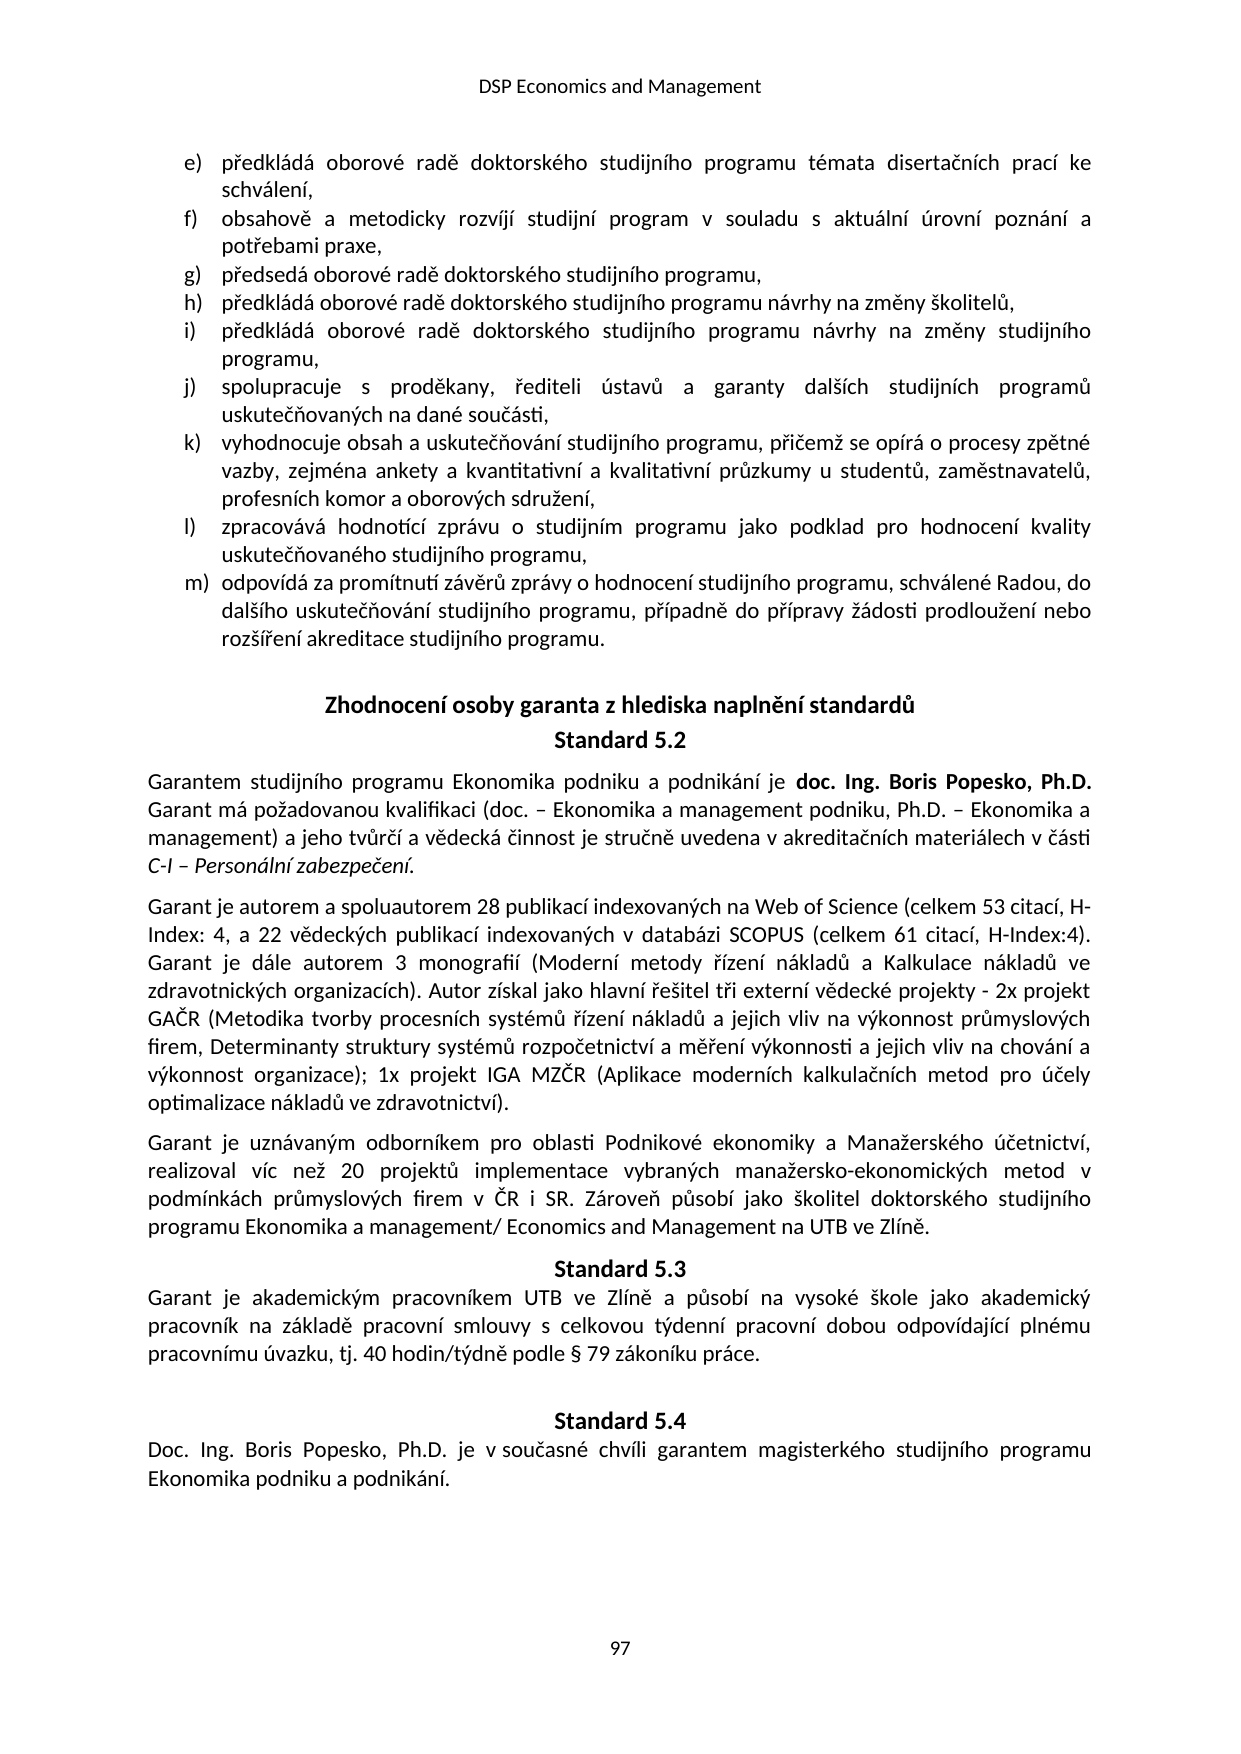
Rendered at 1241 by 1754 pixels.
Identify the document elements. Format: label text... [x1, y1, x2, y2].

text Doc. Ing. Boris Popesko, Ph.D. je v současné chvíli garantem magisterkého studijního programu Ekonomika podniku a podnikání. [148, 1436, 1093, 1492]
subtitle Standard 5.4 [148, 1405, 1093, 1436]
text Garantem studijního programu Ekonomika podniku a podnikání je doc. Ing. Boris Popesko, Ph.D. Garant má požadovanou kvalifikaci (doc. – Ekonomika a management podniku, Ph.D. – Ekonomika a management) a jeho tvůrčí a vědecká činnost je stručně uvedena v akreditačních materiálech v části C-I – Personální zabezpečení. [148, 767, 1093, 879]
list předsedá oborové radě doktorského studijního programu, [184, 260, 1093, 288]
text Garant je uznávaným odborníkem pro oblasti Podnikové ekonomiky a Manažerského účetnictví, realizoval víc než 20 projektů implementace vybraných manažersko-ekonomických metod v podmínkách průmyslových firem v ČR i SR. Zároveň působí jako školitel doktorského studijního programu Ekonomika a management/ Economics and Management na UTB ve Zlíně. [148, 1128, 1093, 1241]
list zpracovává hodnotící zprávu o studijním programu jako podklad pro hodnocení kvality uskutečňovaného studijního programu, [184, 512, 1093, 568]
text Garant je akademickým pracovníkem UTB ve Zlíně a působí na vysoké škole jako akademický pracovník na základě pracovní smlouvy s celkovou týdenní pracovní dobou odpovídající plnému pracovnímu úvazku, tj. 40 hodin/týdně podle § 79 zákoníku práce. [148, 1283, 1093, 1368]
list obsahově a metodicky rozvíjí studijní program v souladu s aktuální úrovní poznání a potřebami praxe, [184, 204, 1093, 260]
list předkládá oborové radě doktorského studijního programu návrhy na změny studijního programu, [184, 316, 1093, 372]
list odpovídá za promítnutí závěrů zprávy o hodnocení studijního programu, schválené Radou, do dalšího uskutečňování studijního programu, případně do přípravy žádosti prodloužení nebo rozšíření akreditace studijního programu. [184, 568, 1093, 652]
subtitle Zhodnocení osoby garanta z hlediska naplnění standardů [148, 689, 1093, 720]
text Garant je autorem a spoluautorem 28 publikací indexovaných na Web of Science (celkem 53 citací, H-Index: 4, a 22 vědeckých publikací indexovaných v databázi SCOPUS (celkem 61 citací, H-Index:4). Garant je dále autorem 3 monografií (Moderní metody řízení nákladů a Kalkulace nákladů ve zdravotnických organizacích). Autor získal jako hlavní řešitel tři externí vědecké projekty - 2x projekt GAČR (Metodika tvorby procesních systémů řízení nákladů a jejich vliv na výkonnost průmyslových firem, Determinanty struktury systémů rozpočetnictví a měření výkonnosti a jejich vliv na chování a výkonnost organizace); 1x projekt IGA MZČR (Aplikace moderních kalkulačních metod pro účely optimalizace nákladů ve zdravotnictví). [148, 892, 1093, 1116]
list vyhodnocuje obsah a uskutečňování studijního programu, přičemž se opírá o procesy zpětné vazby, zejména ankety a kvantitativní a kvalitativní průzkumy u studentů, zaměstnavatelů, profesních komor a oborových sdružení, [184, 428, 1093, 512]
list spolupracuje s proděkany, řediteli ústavů a garanty dalších studijních programů uskutečňovaných na dané součásti, [184, 372, 1093, 428]
list předkládá oborové radě doktorského studijního programu témata disertačních prací ke schválení, [184, 148, 1093, 204]
subtitle Standard 5.3 [148, 1253, 1093, 1283]
subtitle Standard 5.2 [148, 724, 1093, 755]
list předkládá oborové radě doktorského studijního programu návrhy na změny školitelů, [184, 288, 1093, 316]
